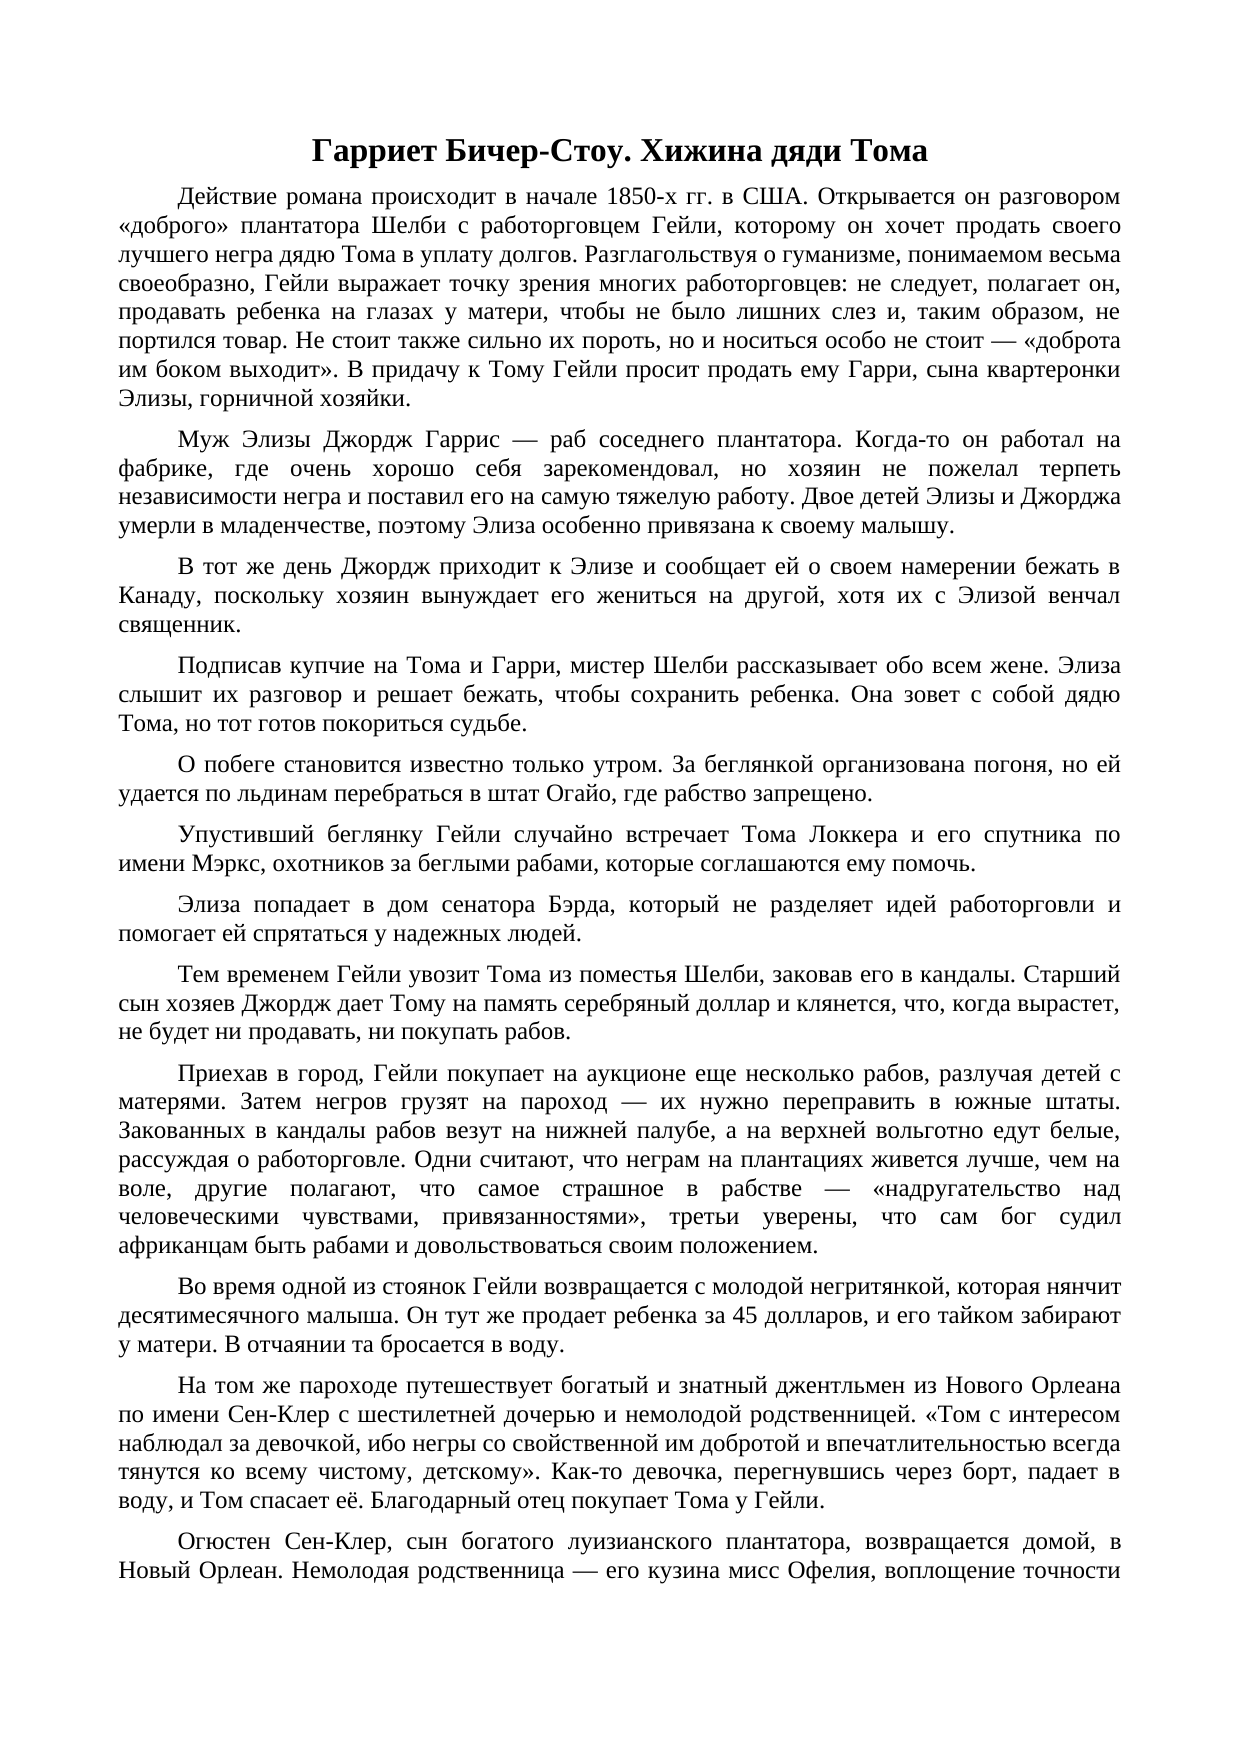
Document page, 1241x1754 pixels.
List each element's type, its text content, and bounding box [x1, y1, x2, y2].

text О побеге становится известно только утром. За беглянкой организована погоня, но ей удается по льдинам перебраться в штат Огайо, где рабство запрещено. [118, 749, 1122, 806]
text На том же пароходе путешествует богатый и знатный джентльмен из Нового Орлеана по имени Сен-Клер с шестилетней дочерью и немолодой родственницей. «Том с интересом наблюдал за девочкой, ибо негры со свойственной им добротой и впечатлительностью всегда тянутся ко всему чистому, детскому». Как-то девочка, перегнувшись через борт, падает в воду, и Том спасает её. Благодарный отец покупает Тома у Гейли. [118, 1370, 1122, 1514]
text Во время одной из стоянок Гейли возвращается с молодой негритянкой, которая нянчит десятимесячного малыша. Он тут же продает ребенка за 45 долларов, и его тайком забирают у матери. В отчаянии та бросается в воду. [118, 1271, 1122, 1358]
text В тот же день Джордж приходит к Элизе и сообщает ей о своем намерении бежать в Канаду, поскольку хозяин вынуждает его жениться на другой, хотя их с Элизой венчал священник. [118, 551, 1122, 638]
text Гарриет Бичер-Стоу. Хижина дяди Тома [118, 131, 1122, 169]
text Элиза попадает в дом сенатора Бэрда, который не разделяет идей работорговли и помогает ей спрятаться у надежных людей. [118, 889, 1122, 946]
text Упустивший беглянку Гейли случайно встречает Тома Локкера и его спутника по имени Мэркс, охотников за беглыми рабами, которые соглашаются ему помочь. [118, 819, 1122, 876]
text Муж Элизы Джордж Гаррис — раб соседнего плантатора. Когда-то он работал на фабрике, где очень хорошо себя зарекомендовал, но хозяин не пожелал терпеть независимости негра и поставил его на самую тяжелую работу. Двое детей Элизы и Джорджа умерли в младенчестве, поэтому Элиза особенно привязана к своему малышу. [118, 424, 1122, 539]
text Подписав купчие на Тома и Гарри, мистер Шелби рассказывает обо всем жене. Элиза слышит их разговор и решает бежать, чтобы сохранить ребенка. Она зовет с собой дядю Тома, но тот готов покориться судьбе. [118, 650, 1122, 736]
text Действие романа происходит в начале 1850-х гг. в США. Открывается он разговором «доброго» плантатора Шелби с работорговцем Гейли, которому он хочет продать своего лучшего негра дядю Тома в уплату долгов. Разглагольствуя о гуманизме, понимаемом весьма своеобразно, Гейли выражает точку зрения многих работорговцев: не следует, полагает он, продавать ребенка на глазах у матери, чтобы не было лишних слез и, таким образом, не портился товар. Не стоит также сильно их пороть, но и носиться особо не стоит — «доброта им боком выходит». В придачу к Тому Гейли просит продать ему Гарри, сына квартеронки Элизы, горничной хозяйки. [118, 181, 1122, 411]
text Тем временем Гейли увозит Тома из поместья Шелби, заковав его в кандалы. Старший сын хозяев Джордж дает Тому на память серебряный доллар и клянется, что, когда вырастет, не будет ни продавать, ни покупать рабов. [118, 959, 1122, 1045]
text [118, 1526, 1122, 1584]
text Приехав в город, Гейли покупает на аукционе еще несколько рабов, разлучая детей с матерями. Затем негров грузят на пароход — их нужно переправить в южные штаты. Закованных в кандалы рабов везут на нижней палубе, а на верхней вольготно едут белые, рассуждая о работорговле. Одни считают, что неграм на плантациях живется лучше, чем на воле, другие полагают, что самое страшное в рабстве — «надругательство над человеческими чувствами, привязанностями», третьи уверены, что сам бог судил африканцам быть рабами и довольствоваться своим положением. [118, 1058, 1122, 1259]
